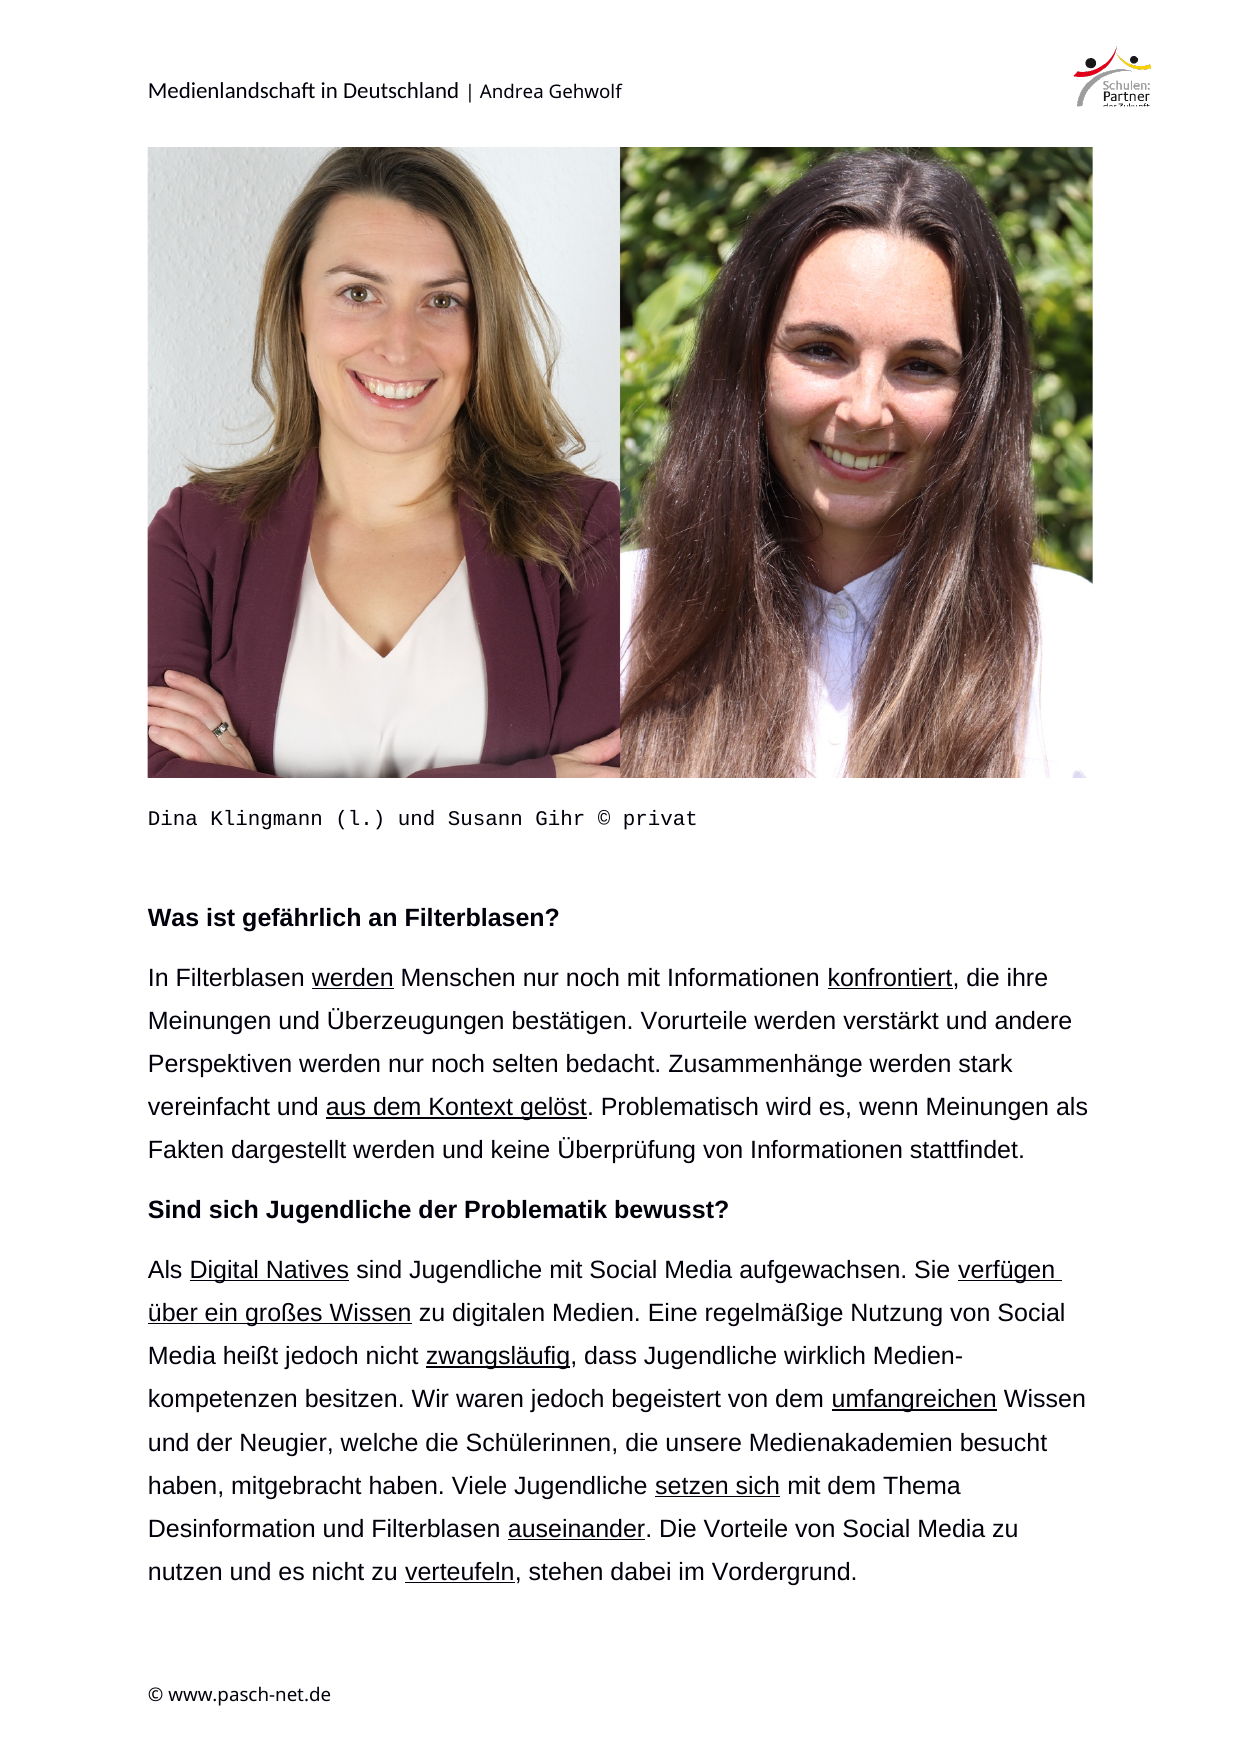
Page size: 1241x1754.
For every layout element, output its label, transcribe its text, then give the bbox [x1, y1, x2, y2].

picture [1072, 46, 1151, 106]
text Was ist gefährlich an Filterblasen? [148, 903, 1093, 932]
text Dina Klingmann (l.) und Susann Gihr © privat [148, 808, 1093, 832]
picture [147, 147, 1093, 778]
text In Filterblasen werden Menschen nur noch mit Informationen konfrontiert, die ihre Meinungen und Überzeugungen bestätigen. Vorurteile werden verstärkt und andere Perspektiven werden nur noch selten bedacht. Zusammenhänge werden stark vereinfacht und aus dem Kontext gelöst. Problematisch wird es, wenn Meinungen als Fakten dargestellt werden und keine Überprüfung von Informationen stattfindet. [148, 963, 1093, 1164]
text Als Digital Natives sind Jugendliche mit Social Media aufgewachsen. Sie verfügen über ein großes Wissen zu digitalen Medien. Eine regelmäßige Nutzung von Social Media heißt jedoch nicht zwangsläufig, dass Jugendliche wirklich Medien-kompetenzen besitzen. Wir waren jedoch begeistert von dem umfangreichen Wissen und der Neugier, welche die Schülerinnen, die unsere Medienakademien besucht haben, mitgebracht haben. Viele Jugendliche setzen sich mit dem Thema Desinformation und Filterblasen auseinander. Die Vorteile von Social Media zu nutzen und es nicht zu verteufeln, stehen dabei im Vordergrund. [148, 1255, 1093, 1586]
text Sind sich Jugendliche der Problematik bewusst? [148, 1195, 1093, 1224]
